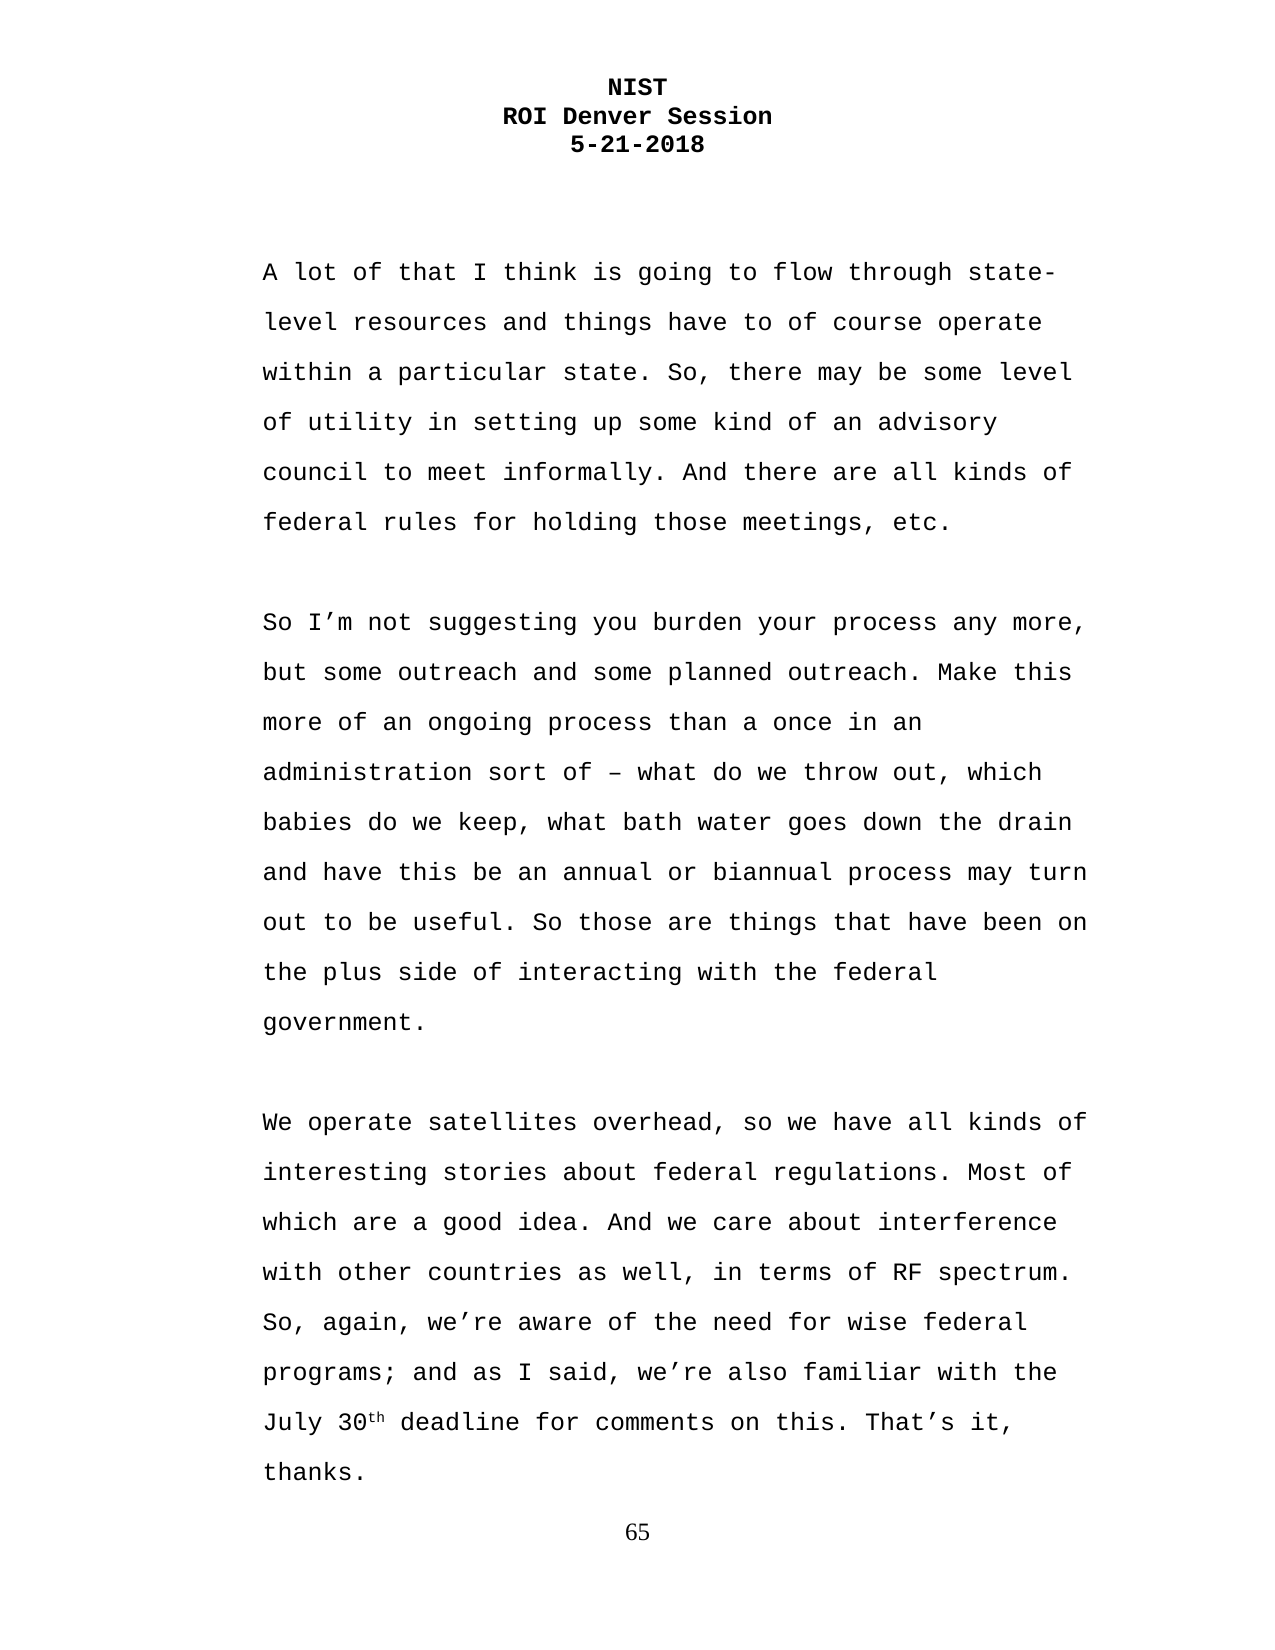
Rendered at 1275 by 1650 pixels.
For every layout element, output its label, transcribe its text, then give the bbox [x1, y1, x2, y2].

text So I’m not suggesting you burden your process any more, but some outreach and some planned outreach. Make this more of an ongoing process than a once in an administration sort of – what do we throw out, which babies do we keep, what bath water goes down the drain and have this be an annual or biannual process may turn out to be useful. So those are things that have been on the plus side of interacting with the federal government. [262, 588, 1087, 1038]
text We operate satellites overhead, so we have all kinds of interesting stories about federal regulations. Most of which are a good idea. And we care about interference with other countries as well, in terms of RF spectrum. So, again, we’re aware of the need for wise federal programs; and as I said, we’re also familiar with the July 30th deadline for comments on this. That’s it, thanks. [262, 1088, 1087, 1488]
text A lot of that I think is going to flow through state-level resources and things have to of course operate within a particular state. So, there may be some level of utility in setting up some kind of an advisory council to meet informally. And there are all kinds of federal rules for holding those meetings, etc. [262, 238, 1087, 538]
